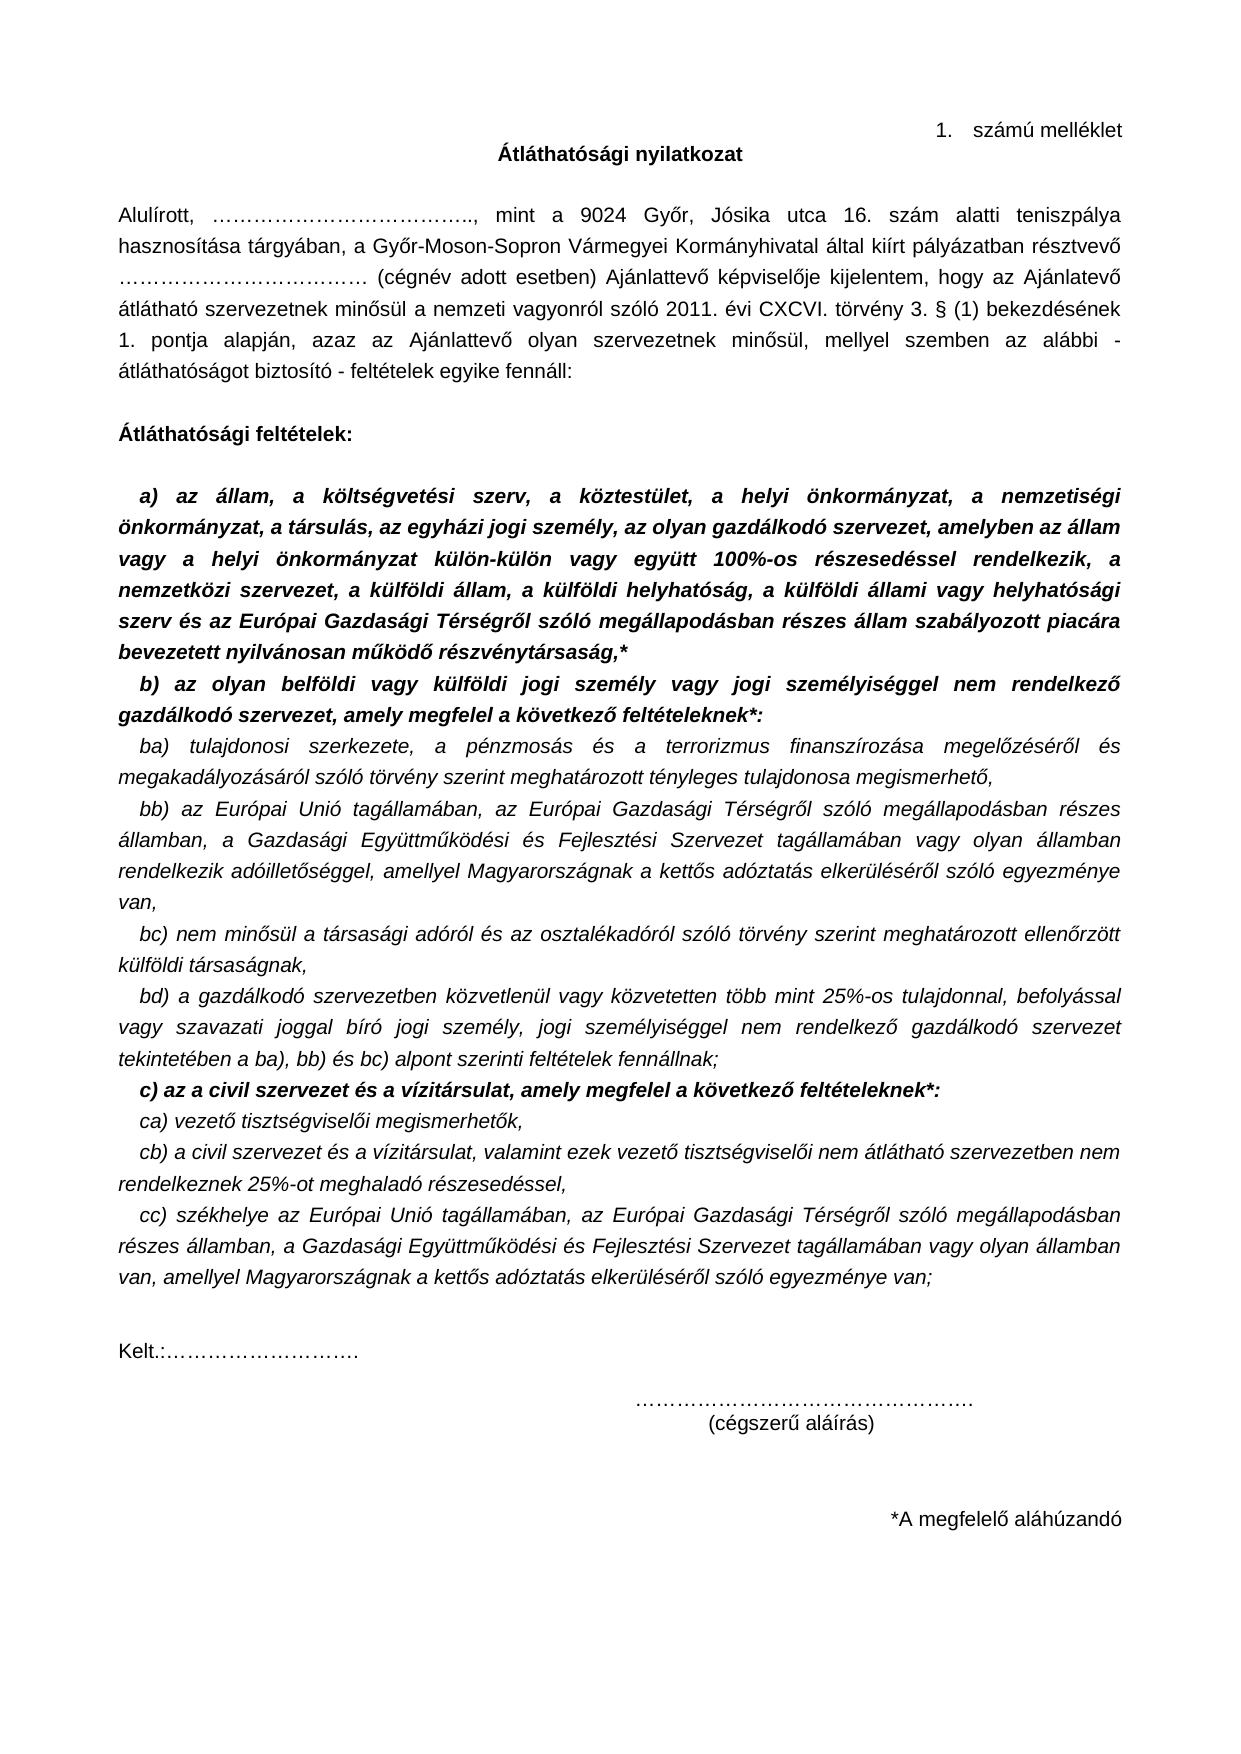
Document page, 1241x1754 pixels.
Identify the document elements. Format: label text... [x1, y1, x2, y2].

text Átláthatósági feltételek: [118, 416, 1122, 447]
text bb) az Európai Unió tagállamában, az Európai Gazdasági Térségről szóló megállapodásban részes államban, a Gazdasági Együttműködési és Fejlesztési Szervezet tagállamában vagy olyan államban rendelkezik adóilletőséggel, amellyel Magyarországnak a kettős adóztatás elkerüléséről szóló egyezménye van, [118, 791, 1122, 916]
text bc) nem minősül a társasági adóról és az osztalékadóról szóló törvény szerint meghatározott ellenőrzött külföldi társaságnak, [118, 916, 1122, 978]
text …………………………………………. [118, 1387, 1122, 1411]
text bd) a gazdálkodó szervezetben közvetlenül vagy közvetetten több mint 25%-os tulajdonnal, befolyással vagy szavazati joggal bíró jogi személy, jogi személyiséggel nem rendelkező gazdálkodó szervezet tekintetében a ba), bb) és bc) alpont szerinti feltételek fennállnak; [118, 978, 1122, 1072]
list számú melléklet [156, 118, 1122, 142]
text b) az olyan belföldi vagy külföldi jogi személy vagy jogi személyiséggel nem rendelkező gazdálkodó szervezet, amely megfelel a következő feltételeknek*: [118, 666, 1122, 728]
text Kelt.:………………………. [118, 1339, 1122, 1363]
text Átláthatósági nyilatkozat [118, 142, 1122, 166]
text cb) a civil szervezet és a vízitársulat, valamint ezek vezető tisztségviselői nem átlátható szervezetben nem rendelkeznek 25%-ot meghaladó részesedéssel, [118, 1135, 1122, 1197]
text c) az a civil szervezet és a vízitársulat, amely megfelel a következő feltételeknek*: [118, 1072, 1122, 1103]
text (cégszerű aláírás) [118, 1411, 1122, 1435]
text Alulírott, ……………………………….., mint a 9024 Győr, Jósika utca 16. szám alatti teniszpálya hasznosítása tárgyában, a Győr-Moson-Sopron Vármegyei Kormányhivatal által kiírt pályázatban résztvevő ……………………………… (cégnév adott esetben) Ajánlattevő képviselője kijelentem, hogy az Ajánlatevő átlátható szervezetnek minősül a nemzeti vagyonról szóló 2011. évi CXCVI. törvény 3. § (1) bekezdésének 1. pontja alapján, azaz az Ajánlattevő olyan szervezetnek minősül, mellyel szemben az alábbi - átláthatóságot biztosító - feltételek egyike fennáll: [118, 197, 1122, 385]
text cc) székhelye az Európai Unió tagállamában, az Európai Gazdasági Térségről szóló megállapodásban részes államban, a Gazdasági Együttműködési és Fejlesztési Szervezet tagállamában vagy olyan államban van, amellyel Magyarországnak a kettős adóztatás elkerüléséről szóló egyezménye van; [118, 1197, 1122, 1291]
text ba) tulajdonosi szerkezete, a pénzmosás és a terrorizmus finanszírozása megelőzéséről és megakadályozásáról szóló törvény szerint meghatározott tényleges tulajdonosa megismerhető, [118, 728, 1122, 791]
text ca) vezető tisztségviselői megismerhetők, [118, 1103, 1122, 1135]
text a) az állam, a költségvetési szerv, a köztestület, a helyi önkormányzat, a nemzetiségi önkormányzat, a társulás, az egyházi jogi személy, az olyan gazdálkodó szervezet, amelyben az állam vagy a helyi önkormányzat külön-külön vagy együtt 100%-os részesedéssel rendelkezik, a nemzetközi szervezet, a külföldi állam, a külföldi helyhatóság, a külföldi állami vagy helyhatósági szerv és az Európai Gazdasági Térségről szóló megállapodásban részes állam szabályozott piacára bevezetett nyilvánosan működő részvénytársaság,* [118, 478, 1122, 666]
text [118, 1507, 1122, 1531]
